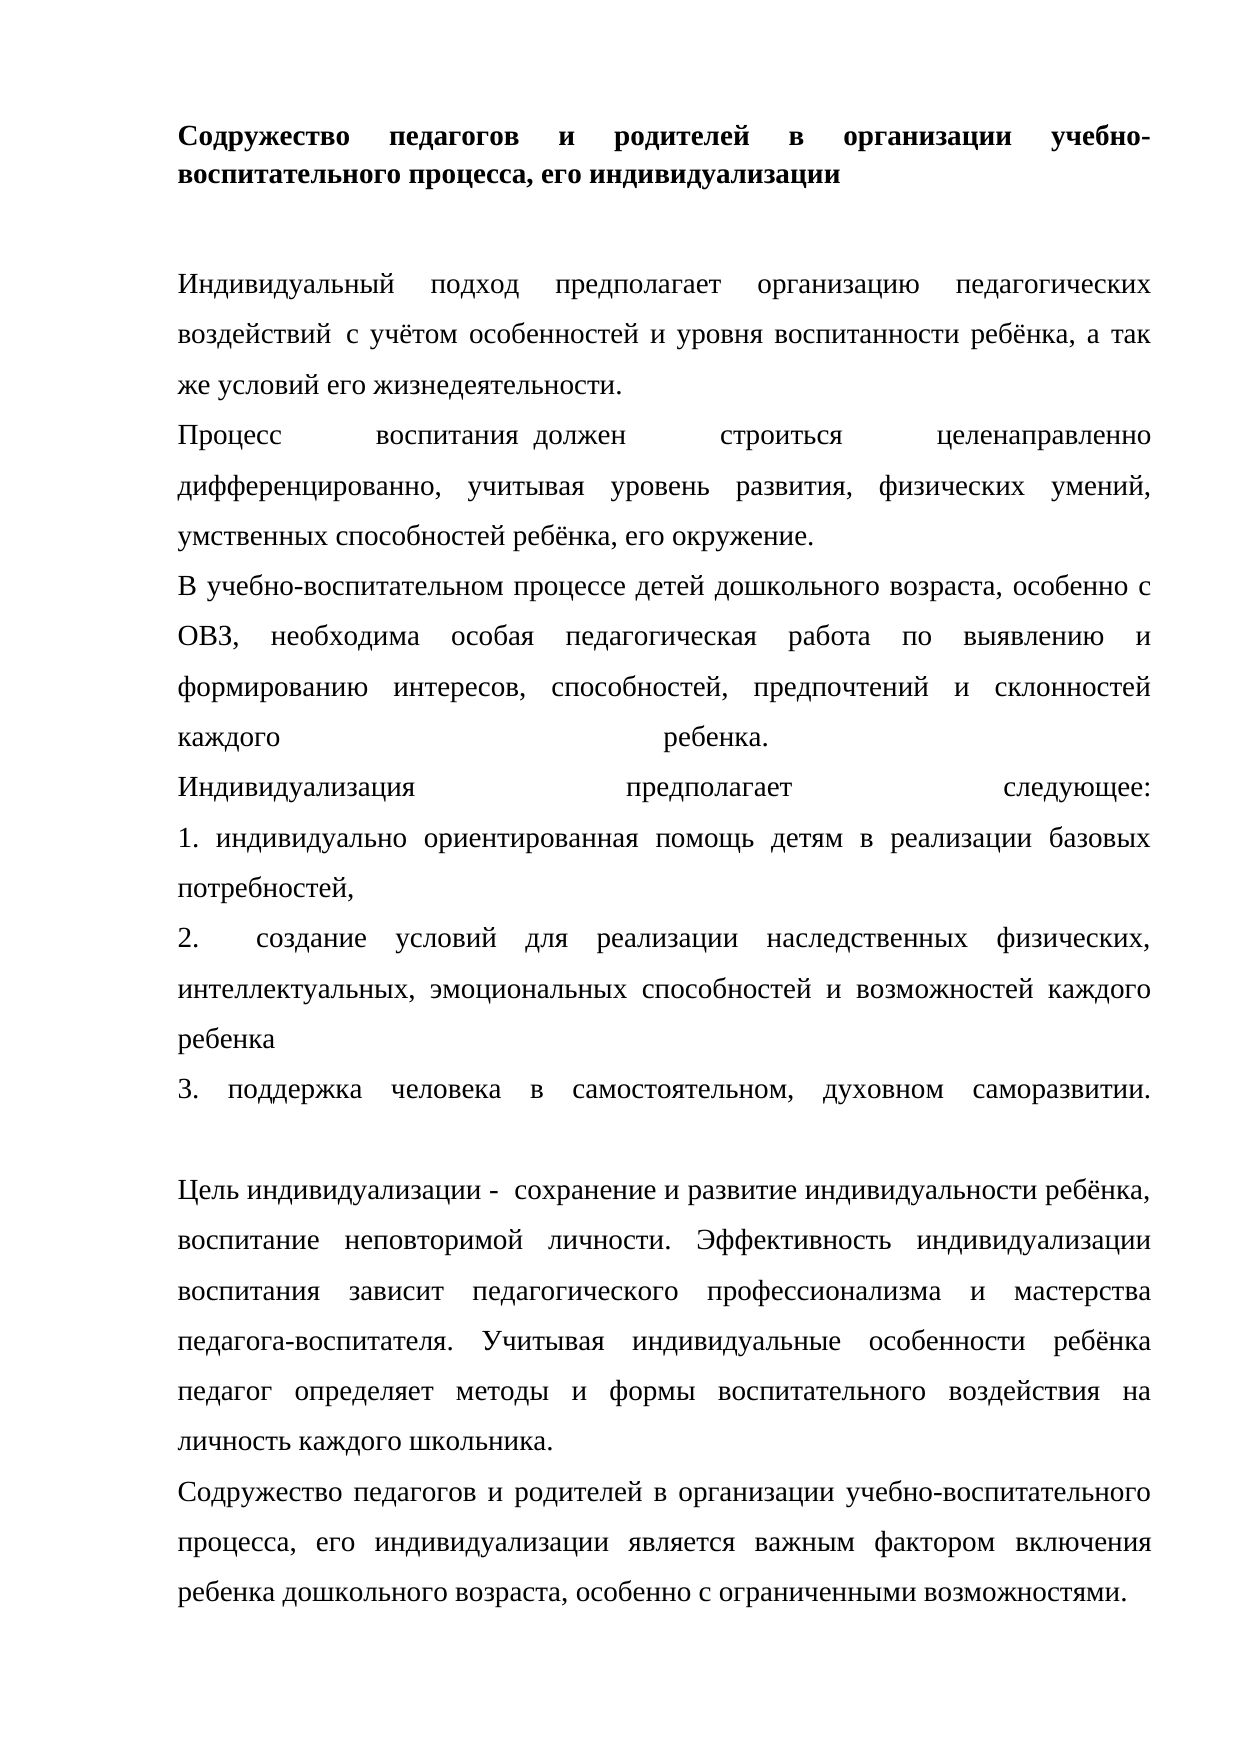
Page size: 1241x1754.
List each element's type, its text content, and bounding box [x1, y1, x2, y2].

text Индивидуальный подход предполагает организацию педагогических воздействий с учётом особенностей и уровня воспитанности ребёнка, а так же условий его жизнедеятельности. [177, 216, 1152, 401]
text Содружество педагогов и родителей в организации учебно-воспитательного процесса, его индивидуализации [177, 152, 1152, 190]
text Процесс воспитания должен строиться целенаправленно дифференцированно, учитывая уровень развития, физических умений, умственных способностей ребёнка, его окружение. [177, 417, 1152, 551]
text Содружество педагогов и родителей в организации учебно-воспитательного процесса, его индивидуализации является важным фактором включения ребенка дошкольного возраста, особенно с ограниченными возможностями. [177, 1474, 1152, 1608]
text В учебно-воспитательном процессе детей дошкольного возраста, особенно с ОВЗ, необходима особая педагогическая работа по выявлению и формированию интересов, способностей, предпочтений и склонностей каждого ребенка. Индивидуализация предполагает следующее: 1. индивидуально ориентированная помощь детям в реализации базовых потребностей, 2. создание условий для реализации наследственных физических, интеллектуальных, эмоциональных способностей и возможностей каждого ребенка 3. поддержка человека в самостоятельном, духовном саморазвитии. Цель индивидуализации - сохранение и развитие индивидуальности ребёнка, воспитание неповторимой личности. Эффективность индивидуализации воспитания зависит педагогического профессионализма и мастерства педагога-воспитателя. Учитывая индивидуальные особенности ребёнка педагог определяет методы и формы воспитательного воздействия на личность каждого школьника. [177, 568, 1152, 1457]
